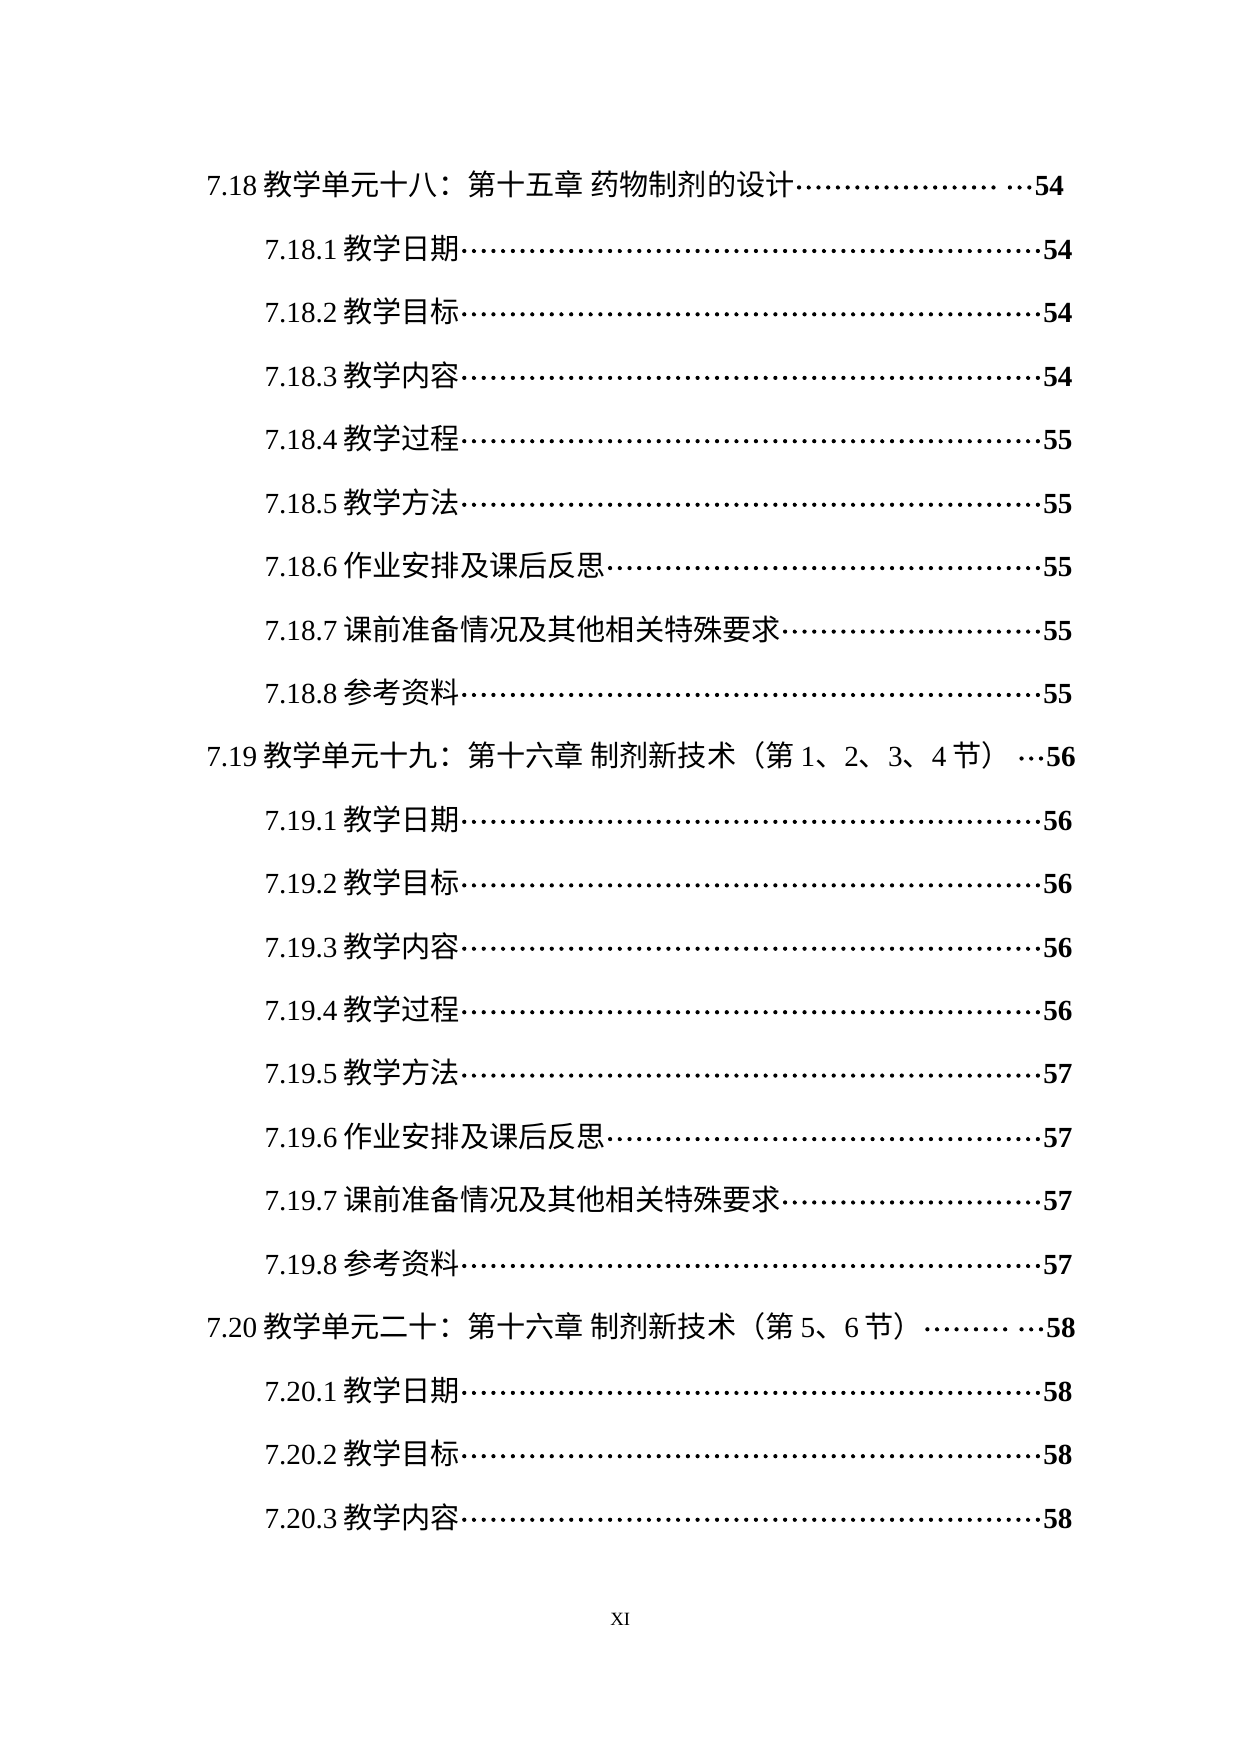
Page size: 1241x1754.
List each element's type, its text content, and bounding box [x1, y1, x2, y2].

text 7.18.6作业安排及课后反思55 [148, 543, 1092, 585]
text 7.19教学单元十九：第十六章 制剂新技术（第1、2、3、4节） 56 [148, 733, 1092, 775]
text 7.19.3教学内容56 [148, 923, 1092, 966]
text 7.19.2教学目标56 [148, 860, 1092, 902]
text 7.18.1教学日期54 [148, 225, 1092, 268]
text 7.20.3教学内容58 [148, 1494, 1092, 1536]
text 7.19.4教学过程56 [148, 987, 1092, 1029]
text 7.20.2教学目标58 [148, 1431, 1092, 1473]
text 7.19.8参考资料57 [148, 1240, 1092, 1283]
text 7.18.7课前准备情况及其他相关特殊要求55 [148, 606, 1092, 648]
text 7.18.4教学过程55 [148, 416, 1092, 458]
text 7.18.2教学目标54 [148, 289, 1092, 331]
text 7.19.7课前准备情况及其他相关特殊要求57 [148, 1177, 1092, 1219]
text 7.19.1教学日期56 [148, 796, 1092, 839]
text 7.19.5教学方法57 [148, 1050, 1092, 1092]
text 7.18.8参考资料55 [148, 669, 1092, 712]
text 7.20教学单元二十：第十六章 制剂新技术（第5、6节） 58 [148, 1304, 1092, 1346]
text 7.18.5教学方法55 [148, 479, 1092, 521]
text 7.18教学单元十八：第十五章 药物制剂的设计 54 [148, 162, 1092, 204]
text 7.20.1教学日期58 [148, 1367, 1092, 1409]
text 7.18.3教学内容54 [148, 352, 1092, 394]
text 7.19.6作业安排及课后反思57 [148, 1113, 1092, 1156]
